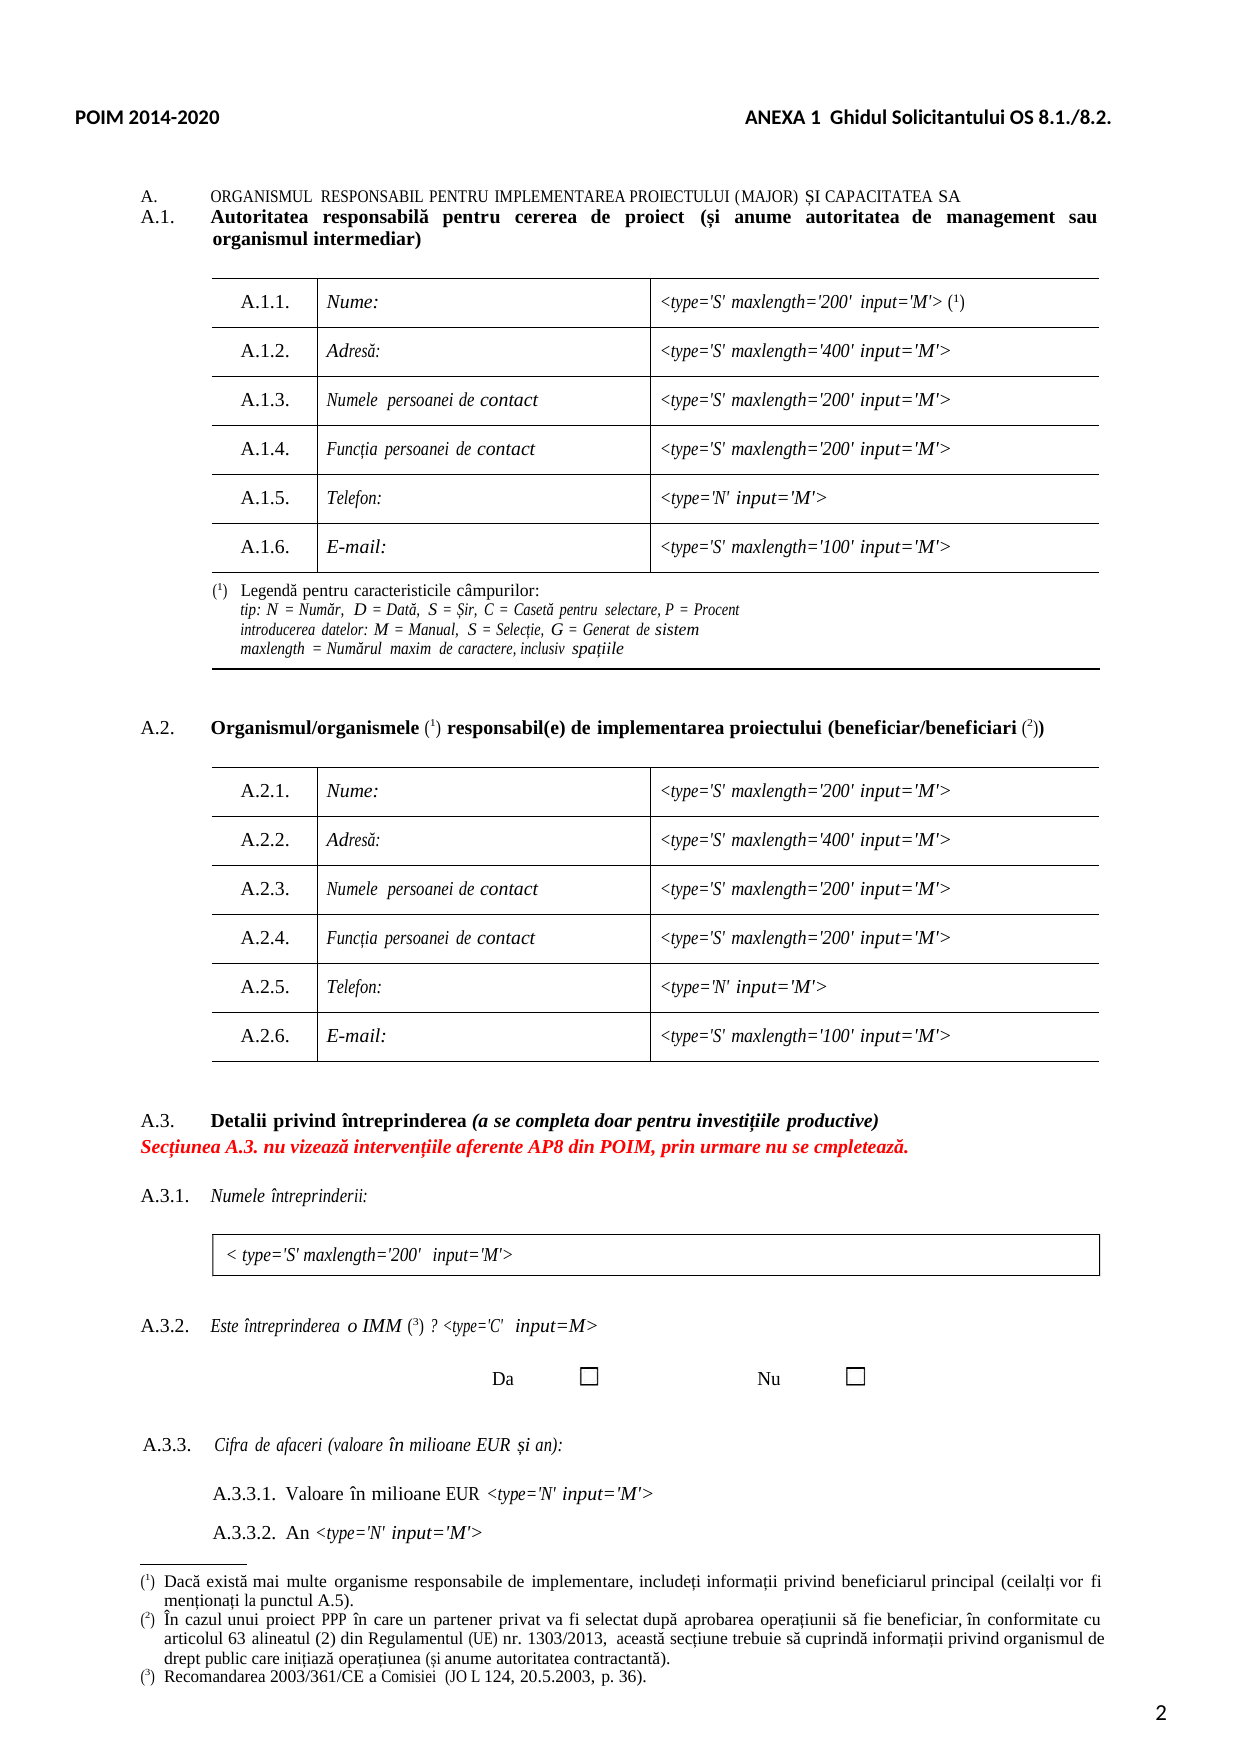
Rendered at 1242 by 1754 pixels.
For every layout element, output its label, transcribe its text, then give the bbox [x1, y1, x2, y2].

text A.3. Detalii privind întreprinderea (a se completa doar pentru investițiile productive) [140, 1109, 1169, 1131]
table_header <type='S' maxlength='200' input='M'> [651, 768, 1099, 816]
text A.3.1. Numele întreprinderii: [140, 1184, 1169, 1207]
table_cell <type='S' maxlength='400' input='M'> [651, 328, 1099, 376]
table_cell <type='N' input='M'> [651, 964, 1099, 1012]
text articolul 63 alineatul (2) din Regulamentul (UE) nr. 1303/2013, această secțiune trebuie să cuprindă informații privind organismul de [164, 1629, 1169, 1648]
table_cell A.2.4. [212, 915, 317, 963]
table_cell Telefon: [318, 964, 650, 1012]
table_header A.2.1. [212, 768, 317, 816]
table_cell E-mail: [318, 1013, 650, 1061]
table_cell <type='N' input='M'> [651, 475, 1099, 523]
text A.1. Autoritatea responsabilă pentru cererea de proiect (și anume autoritatea de management sau organismul intermediar) [140, 206, 1107, 250]
text < type='S' maxlength='200' input='M'> [219, 1242, 520, 1265]
text A.3.3.2. An <type='N' input='M'> [212, 1521, 1169, 1544]
table_cell A.1.4. [212, 426, 317, 474]
table_cell A.1.3. [212, 377, 317, 425]
table_cell A.1.6. [212, 524, 317, 572]
table_cell A.2.3. [212, 866, 317, 914]
table_cell A.2.5. [212, 964, 317, 1012]
table_cell E-mail: [318, 524, 650, 572]
table_cell Funcția persoanei de contact [318, 426, 650, 474]
text (1) Dacă există mai multe organisme responsabile de implementare, includeți informații privind beneficiarul principal (ceilalți vor fi menționați la punctul A.5). [140, 1571, 1106, 1611]
text tip: N = Număr, D = Dată, S = Șir, C = Casetă pentru selectare, P = Procent introducerea datelor: M = Manual, S = Selecție, G = Generat de sistem [240, 600, 749, 639]
table_cell A.1.2. [212, 328, 317, 376]
table_header <type='S' maxlength='200' input='M'> (1) [651, 279, 1099, 327]
table_cell <type='S' maxlength='200' input='M'> [651, 377, 1099, 425]
text Da Nu [492, 1367, 1169, 1390]
table_cell <type='S' maxlength='200' input='M'> [651, 915, 1099, 963]
table_cell <type='S' maxlength='100' input='M'> [651, 1013, 1099, 1061]
text A.3.3.1. Valoare în milioane EUR <type='N' input='M'> [212, 1482, 1169, 1504]
table_header A.1.1. [212, 279, 317, 327]
text (1) Legendă pentru caracteristicile câmpurilor: [212, 579, 1169, 600]
table_cell A.2.2. [212, 817, 317, 865]
table_cell <type='S' maxlength='100' input='M'> [651, 524, 1099, 572]
picture [845, 1367, 866, 1386]
text drept public care inițiază operațiunea (și anume autoritatea contractantă). (3) Recomandarea 2003/361/CE a Comisiei (JO L 124, 20.5.2003, p. 36). [140, 1649, 672, 1686]
text A. ORGANISMUL RESPONSABIL PENTRU IMPLEMENTAREA PROIECTULUI (MAJOR) ȘI CAPACITATEA SA [140, 186, 1169, 206]
table_cell A.2.6. [212, 1013, 317, 1061]
table_cell A.1.5. [212, 475, 317, 523]
table_cell <type='S' maxlength='200' input='M'> [651, 426, 1099, 474]
text A.3.3. Cifra de afaceri (valoare în milioane EUR și an): [137, 1433, 568, 1456]
table_cell <type='S' maxlength='400' input='M'> [651, 817, 1099, 865]
table_cell Adresă: [318, 817, 650, 865]
text A.2. Organismul/organismele (1) responsabil(e) de implementarea proiectului (beneficiar/beneficiari (2)) [140, 716, 1169, 739]
table_header Nume: [318, 768, 650, 816]
table_cell Numele persoanei de contact [318, 377, 650, 425]
table_cell Adresă: [318, 328, 650, 376]
text maxlength = Numărul maxim de caractere, inclusiv spațiile [240, 639, 1169, 658]
text Secțiunea A.3. nu vizează intervențiile aferente AP8 din POIM, prin urmare nu se cmpletează. [140, 1135, 1169, 1158]
picture [579, 1367, 599, 1386]
table_cell Telefon: [318, 475, 650, 523]
text (2) În cazul unui proiect PPP în care un partener privat va fi selectat după aprobarea operațiunii să fie beneficiar, în conformitate cu [140, 1611, 1169, 1629]
table_cell Numele persoanei de contact [318, 866, 650, 914]
table_header Nume: [318, 279, 650, 327]
table_cell Funcția persoanei de contact [318, 915, 650, 963]
text A.3.2. Este întreprinderea o IMM (3) ? <type='C' input=M> [140, 1314, 1169, 1337]
table_cell <type='S' maxlength='200' input='M'> [651, 866, 1099, 914]
